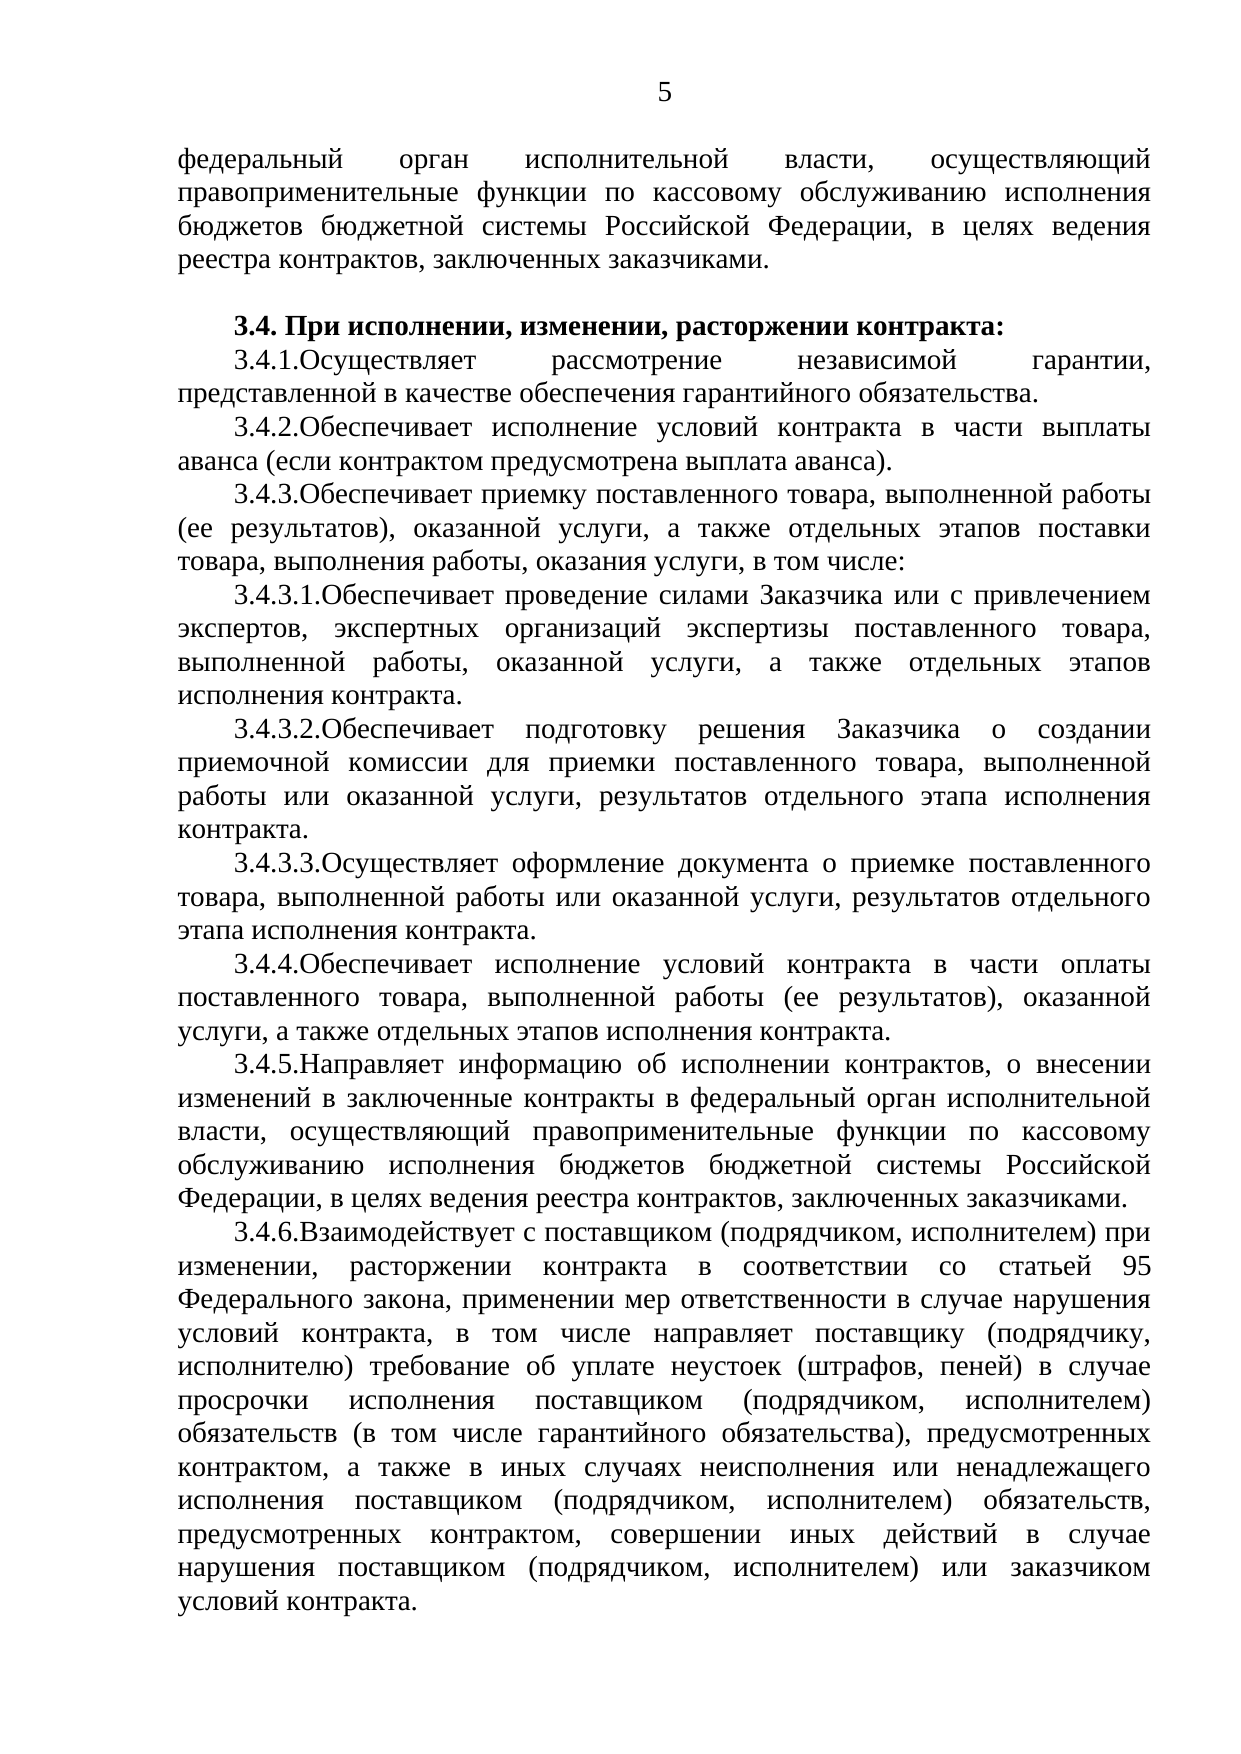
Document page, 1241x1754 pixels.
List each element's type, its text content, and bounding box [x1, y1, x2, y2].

text 3.4.1.Осуществляет рассмотрение независимой гарантии, представленной в качестве обеспечения гарантийного обязательства. [177, 342, 1152, 409]
text 3.4.3.3.Осуществляет оформление документа о приемке поставленного товара, выполненной работы или оказанной услуги, результатов отдельного этапа исполнения контракта. [177, 845, 1152, 946]
text 3.4.6.Взаимодействует с поставщиком (подрядчиком, исполнителем) при изменении, расторжении контракта в соответствии со статьей 95 Федерального закона, применении мер ответственности в случае нарушения условий контракта, в том числе направляет поставщику (подрядчику, исполнителю) требование об уплате неустоек (штрафов, пеней) в случае просрочки исполнения поставщиком (подрядчиком, исполнителем) обязательств (в том числе гарантийного обязательства), предусмотренных контрактом, а также в иных случаях неисполнения или ненадлежащего исполнения поставщиком (подрядчиком, исполнителем) обязательств, предусмотренных контрактом, совершении иных действий в случае нарушения поставщиком (подрядчиком, исполнителем) или заказчиком условий контракта. [177, 1214, 1152, 1617]
text 3.4.5.Направляет информацию об исполнении контрактов, о внесении изменений в заключенные контракты в федеральный орган исполнительной власти, осуществляющий правоприменительные функции по кассовому обслуживанию исполнения бюджетов бюджетной системы Российской Федерации, в целях ведения реестра контрактов, заключенных заказчиками. [177, 1046, 1152, 1214]
text 3.4.3.1.Обеспечивает проведение силами Заказчика или с привлечением экспертов, экспертных организаций экспертизы поставленного товара, выполненной работы, оказанной услуги, а также отдельных этапов исполнения контракта. [177, 577, 1152, 711]
text 3.4.3.Обеспечивает приемку поставленного товара, выполненной работы (ее результатов), оказанной услуги, а также отдельных этапов поставки товара, выполнения работы, оказания услуги, в том числе: [177, 476, 1152, 577]
text 3.4. При исполнении, изменении, расторжении контракта: [177, 308, 1152, 342]
text 3.4.4.Обеспечивает исполнение условий контракта в части оплаты поставленного товара, выполненной работы (ее результатов), оказанной услуги, а также отдельных этапов исполнения контракта. [177, 946, 1152, 1046]
text 3.4.2.Обеспечивает исполнение условий контракта в части выплаты аванса (если контрактом предусмотрена выплата аванса). [177, 409, 1152, 476]
text 3.4.3.2.Обеспечивает подготовку решения Заказчика о создании приемочной комиссии для приемки поставленного товара, выполненной работы или оказанной услуги, результатов отдельного этапа исполнения контракта. [177, 711, 1152, 845]
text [177, 141, 1152, 275]
